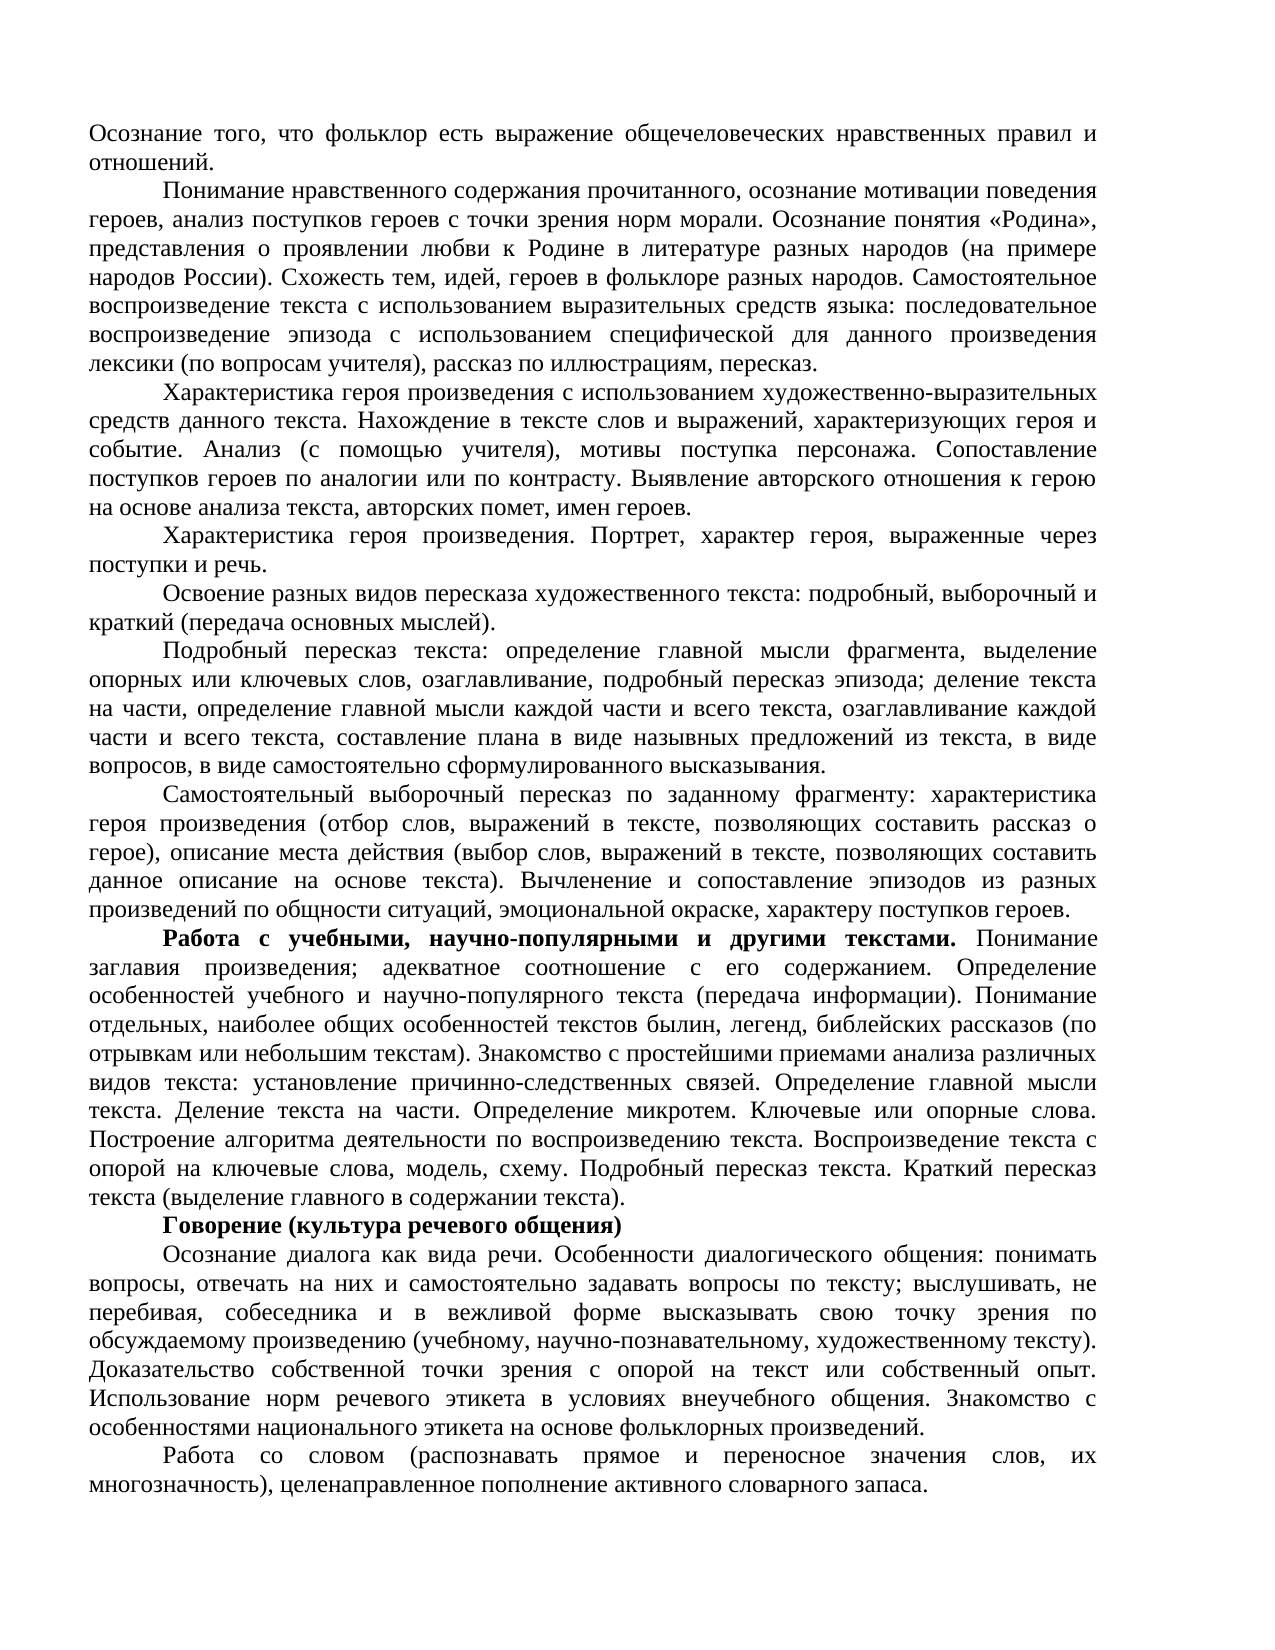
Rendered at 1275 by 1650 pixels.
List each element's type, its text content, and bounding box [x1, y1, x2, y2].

text Самостоятельный выборочный пересказ по заданному фрагменту: характеристика героя произведения (отбор слов, выражений в тексте, позволяющих составить рассказ о герое), описание места действия (выбор слов, выражений в тексте, позволяющих составить данное описание на основе текста). Вычленение и сопоставление эпизодов из разных произведений по общности ситуаций, эмоциональной окраске, характеру поступков героев. [88, 779, 1098, 923]
text Работа со словом (распознавать прямое и переносное значения слов, их многозначность), целенаправленное пополнение активного словарного запаса. [88, 1441, 1098, 1498]
text Освоение разных видов пересказа художественного текста: подробный, выборочный и краткий (передача основных мыслей). [88, 578, 1098, 636]
text Говорение (культура речевого общения) [88, 1211, 1098, 1239]
text Подробный пересказ текста: определение главной мысли фрагмента, выделение опорных или ключевых слов, озаглавливание, подробный пересказ эпизода; деление текста на части, определение главной мысли каждой части и всего текста, озаглавливание каждой части и всего текста, составление плана в виде назывных предложений из текста, в виде вопросов, в виде самостоятельно сформулированного высказывания. [88, 636, 1098, 779]
text Понимание нравственного содержания прочитанного, осознание мотивации поведения героев, анализ поступков героев с точки зрения норм морали. Осознание понятия «Родина», представления о проявлении любви к Родине в литературе разных народов (на примере народов России). Схожесть тем, идей, героев в фольклоре разных народов. Самостоятельное воспроизведение текста с использованием выразительных средств языка: последовательное воспроизведение эпизода с использованием специфической для данного произведения лексики (по вопросам учителя), рассказ по иллюстрациям, пересказ. [88, 176, 1098, 377]
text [88, 118, 1098, 176]
text Характеристика героя произведения с использованием художественно-выразительных средств данного текста. Нахождение в тексте слов и выражений, характеризующих героя и событие. Анализ (с помощью учителя), мотивы поступка персонажа. Сопоставление поступков героев по аналогии или по контрасту. Выявление авторского отношения к герою на основе анализа текста, авторских помет, имен героев. [88, 377, 1098, 521]
text Работа с учебными, научно-популярными и другими текстами. Понимание заглавия произведения; адекватное соотношение с его содержанием. Определение особенностей учебного и научно-популярного текста (передача информации). Понимание отдельных, наиболее общих особенностей текстов былин, легенд, библейских рассказов (по отрывкам или небольшим текстам). Знакомство с простейшими приемами анализа различных видов текста: установление причинно-следственных связей. Определение главной мысли текста. Деление текста на части. Определение микротем. Ключевые или опорные слова. Построение алгоритма деятельности по воспроизведению текста. Воспроизведение текста с опорой на ключевые слова, модель, схему. Подробный пересказ текста. Краткий пересказ текста (выделение главного в содержании текста). [88, 923, 1098, 1211]
text Характеристика героя произведения. Портрет, характер героя, выраженные через поступки и речь. [88, 521, 1098, 578]
text Осознание диалога как вида речи. Особенности диалогического общения: понимать вопросы, отвечать на них и самостоятельно задавать вопросы по тексту; выслушивать, не перебивая, собеседника и в вежливой форме высказывать свою точку зрения по обсуждаемому произведению (учебному, научно-познавательному, художественному тексту). Доказательство собственной точки зрения с опорой на текст или собственный опыт. Использование норм речевого этикета в условиях внеучебного общения. Знакомство с особенностями национального этикета на основе фольклорных произведений. [88, 1239, 1098, 1441]
